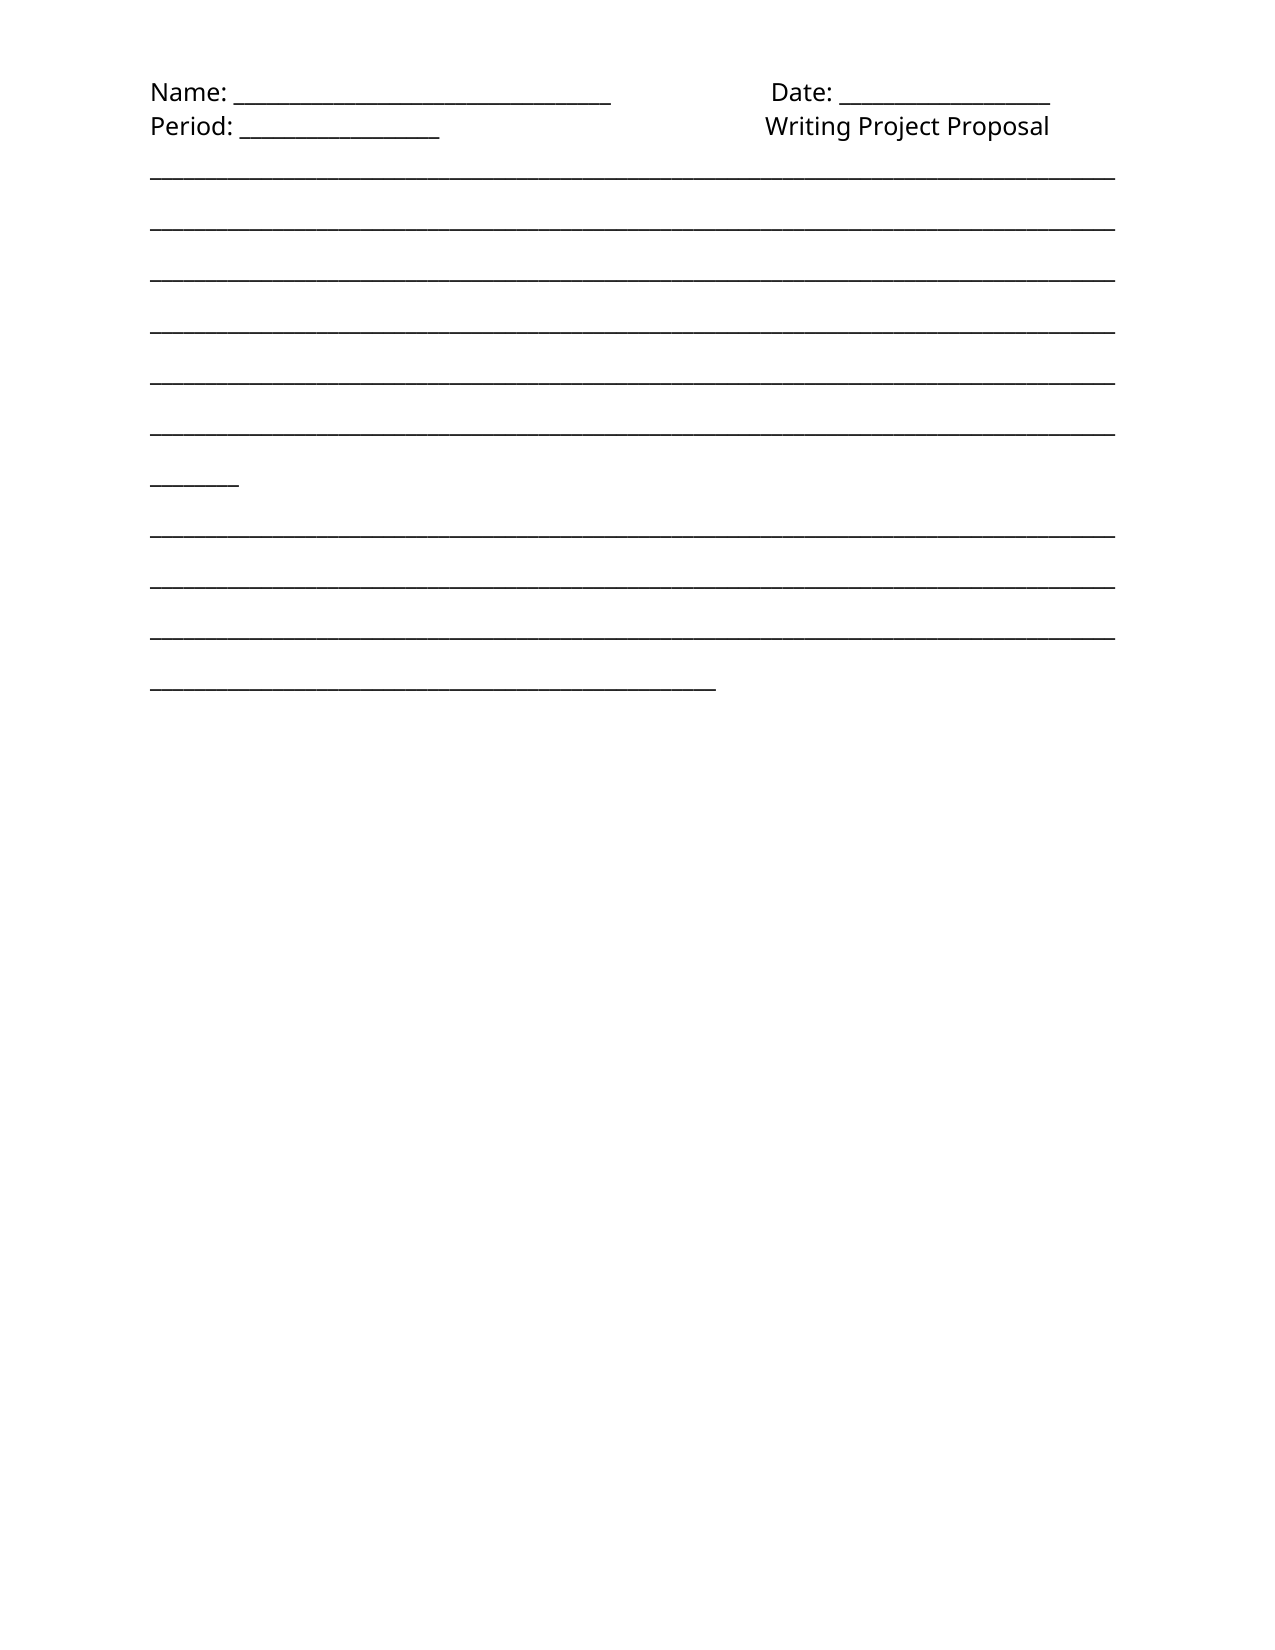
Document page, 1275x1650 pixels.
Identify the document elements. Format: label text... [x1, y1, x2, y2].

text ________________________________________________________________________________________________________________________________________________________________________________________________________________________________________________________________________________________________________________________ [150, 507, 1125, 694]
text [150, 150, 1125, 490]
